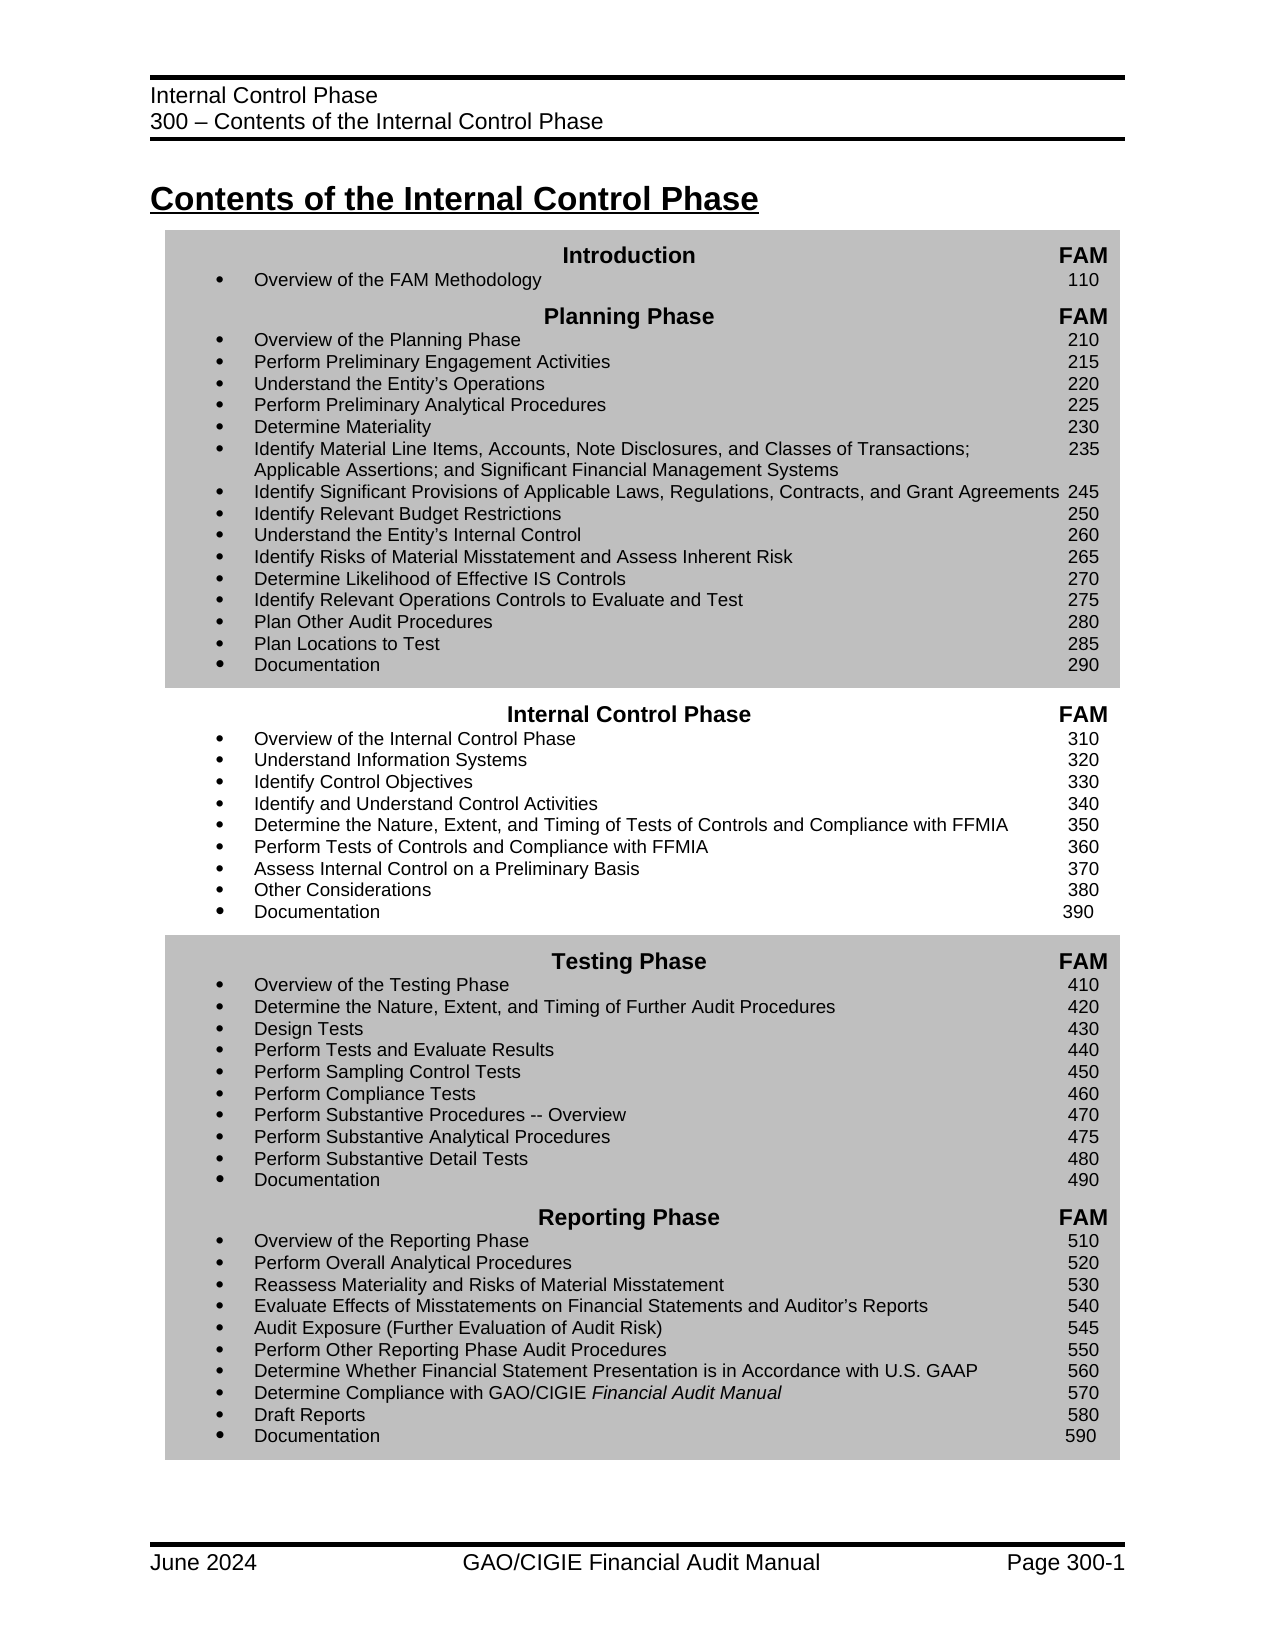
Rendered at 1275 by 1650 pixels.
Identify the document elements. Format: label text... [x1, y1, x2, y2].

table_cell Reporting Phase FAM Overview of the Reporting Phase 510 Perform Overall Analytical Procedures 520 Reassess Materiality and Risks of Material Misstatement 530 Evaluate Effects of Misstatements on Financial Statements and Auditor’s Reports 540 Audit Exposure (Further Evaluation of Audit Risk) 545 Perform Other Reporting Phase Audit Procedures 550 Determine Whether Financial Statement Presentation is in Accordance with U.S. GAAP 560 Determine Compliance with GAO/CIGIE Financial Audit Manual 570 Draft Reports 580 Documentation 590 [165, 1191, 1120, 1460]
table_cell Internal Control Phase FAM Overview of the Internal Control Phase 310 Understand Information Systems 320 Identify Control Objectives 330 Identify and Understand Control Activities 340 Determine the Nature, Extent, and Timing of Tests of Controls and Compliance with FFMIA 350 Perform Tests of Controls and Compliance with FFMIA 360 Assess Internal Control on a Preliminary Basis 370 Other Considerations 380 Documentation 390 [165, 689, 1120, 935]
table_cell Planning Phase FAM Overview of the Planning Phase 210 Perform Preliminary Engagement Activities 215 Understand the Entity’s Operations 220 Perform Preliminary Analytical Procedures 225 Determine Materiality 230 Identify Material Line Items, Accounts, Note Disclosures, and Classes of Transactions; 235 Applicable Assertions; and Significant Financial Management Systems Identify Significant Provisions of Applicable Laws, Regulations, Contracts, and Grant Agreements 245 Identify Relevant Budget Restrictions 250 Understand the Entity’s Internal Control 260 Identify Risks of Material Misstatement and Assess Inherent Risk 265 Determine Likelihood of Effective IS Controls 270 Identify Relevant Operations Controls to Evaluate and Test 275 Plan Other Audit Procedures 280 Plan Locations to Test 285 Documentation 290 [165, 290, 1120, 688]
table_cell Testing Phase FAM Overview of the Testing Phase 410 Determine the Nature, Extent, and Timing of Further Audit Procedures 420 Design Tests 430 Perform Tests and Evaluate Results 440 Perform Sampling Control Tests 450 Perform Compliance Tests 460 Perform Substantive Procedures -- Overview 470 Perform Substantive Analytical Procedures 475 Perform Substantive Detail Tests 480 Documentation 490 [165, 935, 1120, 1191]
table_header Introduction FAM Overview of the FAM Methodology 110 [165, 230, 1120, 290]
subtitle Contents of the Internal Control Phase [150, 179, 1125, 217]
